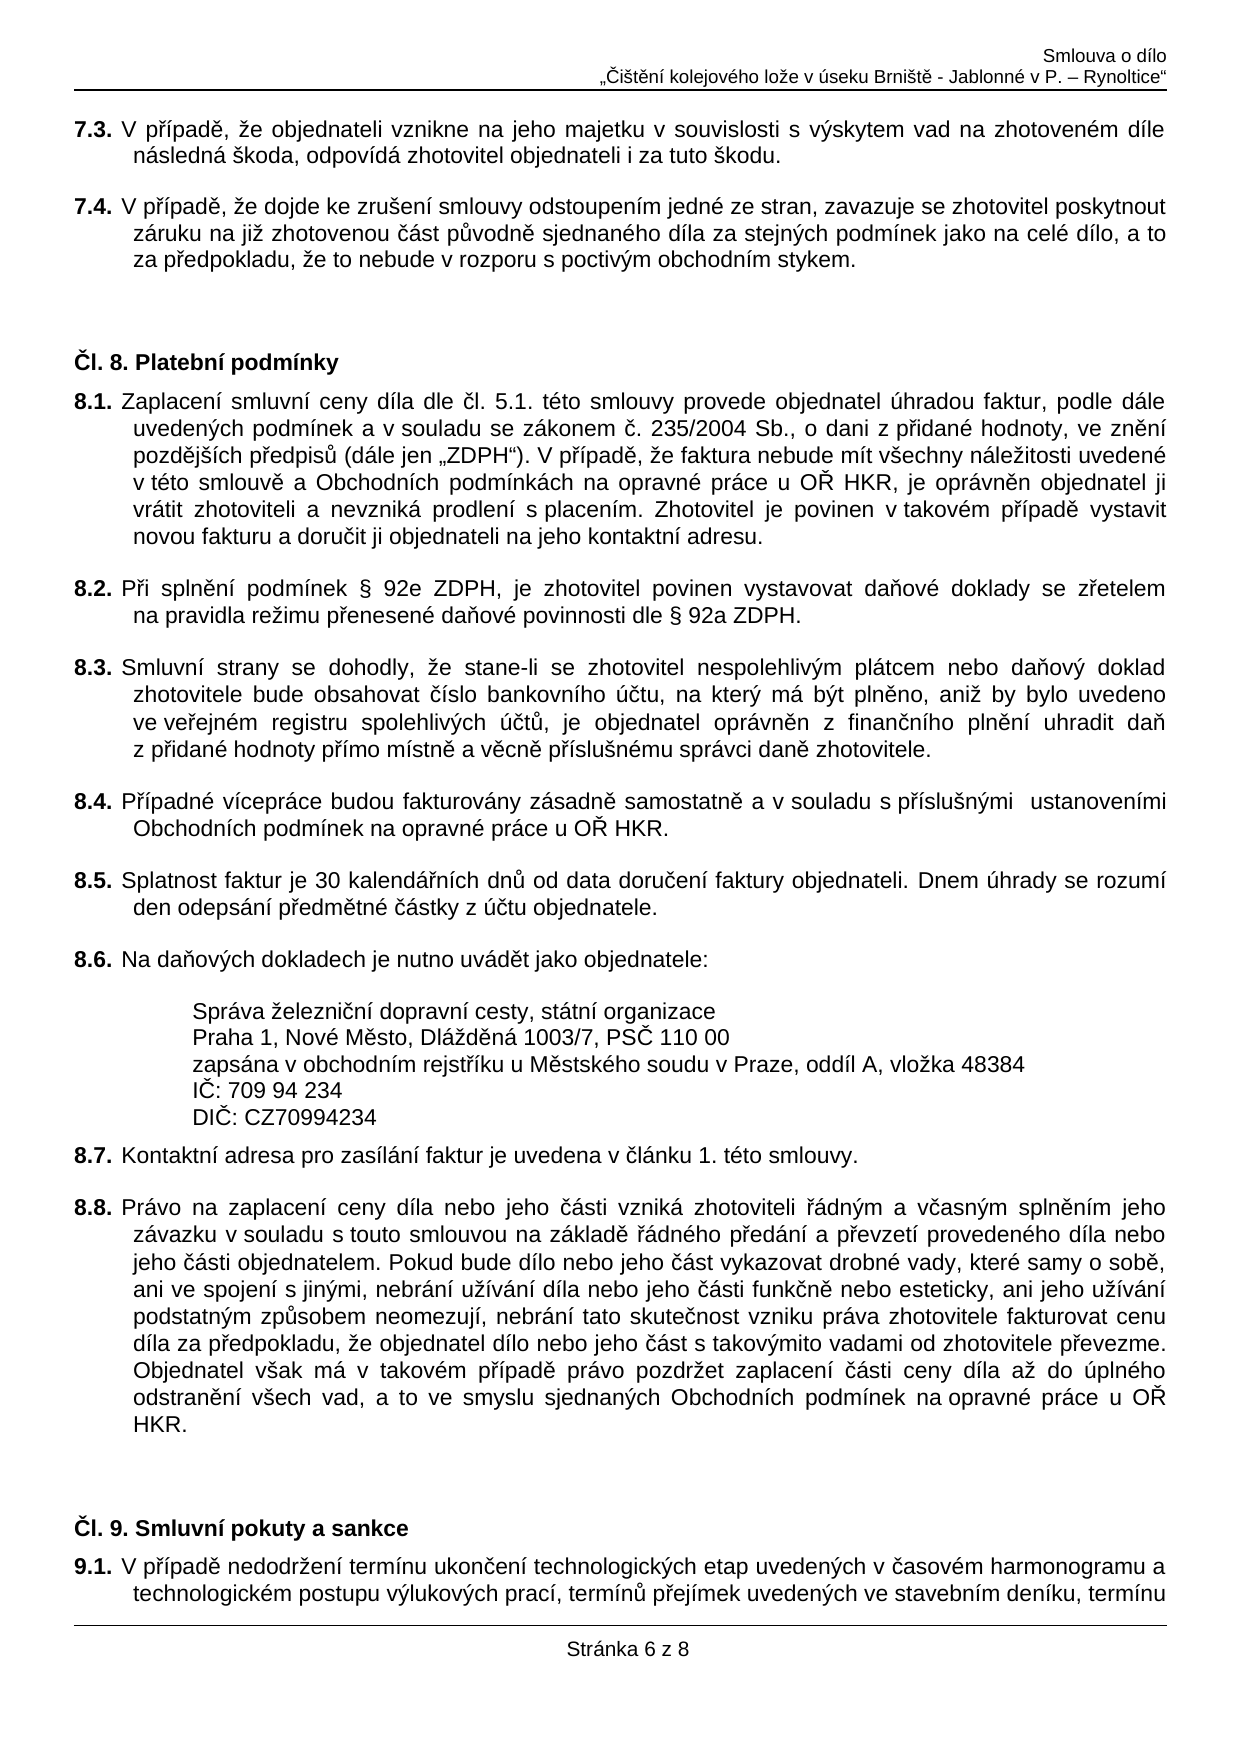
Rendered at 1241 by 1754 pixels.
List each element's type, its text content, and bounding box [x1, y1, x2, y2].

list Zaplacení smluvní ceny díla dle čl. 5.1. této smlouvy provede objednatel úhradou faktur, podle dále uvedených podmínek a v souladu se zákonem č. 235/2004 Sb., o dani z přidané hodnoty, ve znění pozdějších předpisů (dále jen „ZDPH“). V případě, že faktura nebude mít všechny náležitosti uvedené v této smlouvě a Obchodních podmínkách na opravné práce u OŘ HKR, je oprávněn objednatel ji vrátit zhotoviteli a nevzniká prodlení s placením. Zhotovitel je povinen v takovém případě vystavit novou fakturu a doručit ji objednateli na jeho kontaktní adresu. [74, 388, 1167, 549]
text DIČ: CZ70994234 [74, 1103, 1167, 1130]
list Kontaktní adresa pro zasílání faktur je uvedena v článku 1. této smlouvy. [74, 1142, 1167, 1169]
text zapsána v obchodním rejstříku u Městského soudu v Praze, oddíl A, vložka 48384 [74, 1051, 1167, 1077]
text Správa železniční dopravní cesty, státní organizace [74, 998, 1167, 1024]
subtitle Čl. 8. Platební podmínky [74, 349, 1167, 375]
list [74, 1553, 1167, 1607]
list Při splnění podmínek § 92e ZDPH, je zhotovitel povinen vystavovat daňové doklady se zřetelem na pravidla režimu přenesené daňové povinnosti dle § 92a ZDPH. [74, 575, 1167, 628]
list Případné vícepráce budou fakturovány zásadně samostatně a v souladu s příslušnými ustanoveními Obchodních podmínek na opravné práce u OŘ HKR. [74, 788, 1167, 841]
subtitle Čl. 9. Smluvní pokuty a sankce [74, 1514, 1167, 1541]
list Splatnost faktur je 30 kalendářních dnů od data doručení faktury objednateli. Dnem úhrady se rozumí den odepsání předmětné částky z účtu objednatele. [74, 867, 1167, 920]
text Praha 1, Nové Město, Dlážděná 1003/7, PSČ 110 00 [74, 1024, 1167, 1051]
text IČ: 709 94 234 [74, 1077, 1167, 1103]
list Smluvní strany se dohodly, že stane-li se zhotovitel nespolehlivým plátcem nebo daňový doklad zhotovitele bude obsahovat číslo bankovního účtu, na který má být plněno, aniž by bylo uvedeno ve veřejném registru spolehlivých účtů, je objednatel oprávněn z finančního plnění uhradit daň z přidané hodnoty přímo místně a věcně příslušnému správci daně zhotovitele. [74, 654, 1167, 762]
list V případě, že dojde ke zrušení smlouvy odstoupením jedné ze stran, zavazuje se zhotovitel poskytnout záruku na již zhotovenou část původně sjednaného díla za stejných podmínek jako na celé dílo, a to za předpokladu, že to nebude v rozporu s poctivým obchodním stykem. [74, 193, 1167, 272]
list Na daňových dokladech je nutno uvádět jako objednatele: [74, 946, 1167, 972]
list Právo na zaplacení ceny díla nebo jeho části vzniká zhotoviteli řádným a včasným splněním jeho závazku v souladu s touto smlouvou na základě řádného předání a převzetí provedeného díla nebo jeho části objednatelem. Pokud bude dílo nebo jeho část vykazovat drobné vady, které samy o sobě, ani ve spojení s jinými, nebrání užívání díla nebo jeho části funkčně nebo esteticky, ani jeho užívání podstatným způsobem neomezují, nebrání tato skutečnost vzniku práva zhotovitele fakturovat cenu díla za předpokladu, že objednatel dílo nebo jeho část s takovýmito vadami od zhotovitele převezme. Objednatel však má v takovém případě právo pozdržet zaplacení části ceny díla až do úplného odstranění všech vad, a to ve smyslu sjednaných Obchodních podmínek na opravné práce u OŘ HKR. [74, 1194, 1167, 1437]
list V případě, že objednateli vznikne na jeho majetku v souvislosti s výskytem vad na zhotoveném díle následná škoda, odpovídá zhotovitel objednateli i za tuto škodu. [74, 116, 1167, 168]
